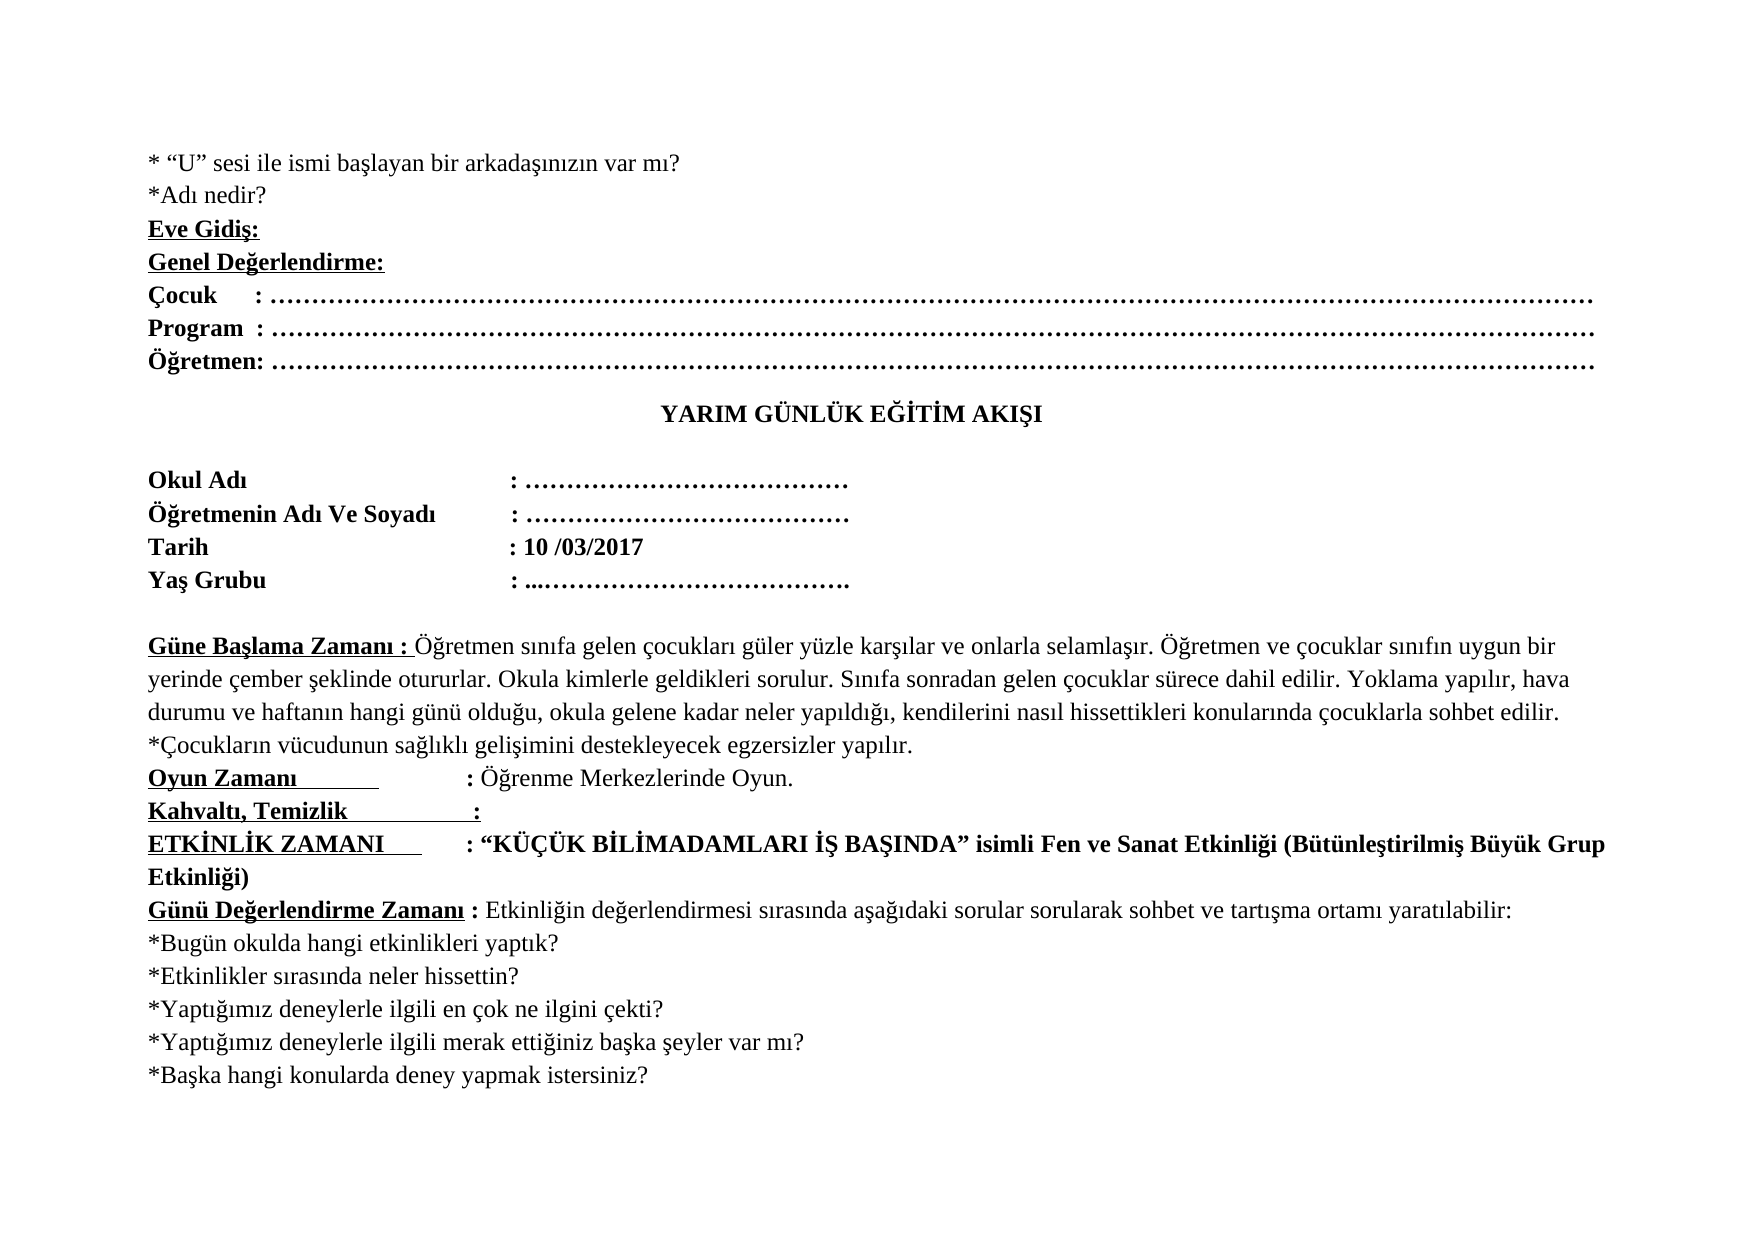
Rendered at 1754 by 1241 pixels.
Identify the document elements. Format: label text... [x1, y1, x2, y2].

list YARIM GÜNLÜK EĞİTİM AKIŞI Okul Adı : ………………………………… Öğretmenin Adı Ve Soyadı : ………………………………… Tarih : 10 /03/2017 Yaş Grubu : ...………………………………. Güne Başlama Zamanı : Öğretmen sınıfa gelen çocukları güler yüzle karşılar ve onlarla selamlaşır. Öğretmen ve çocuklar sınıfın uygun bir yerinde çember şeklinde otururlar. Okula kimlerle geldikleri sorulur. Sınıfa sonradan gelen çocuklar sürece dahil edilir. Yoklama yapılır, hava durumu ve haftanın hangi günü olduğu, okula gelene kadar neler yapıldığı, kendilerini nasıl hissettikleri konularında çocuklarla sohbet edilir. [148, 399, 1606, 726]
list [148, 829, 1606, 1089]
list *Çocukların vücudunun sağlıklı gelişimini destekleyecek egzersizler yapılır. Oyun Zamanı : Öğrenme Merkezlerinde Oyun. Kahvaltı, Temizlik : [148, 730, 1606, 824]
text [148, 148, 1606, 374]
